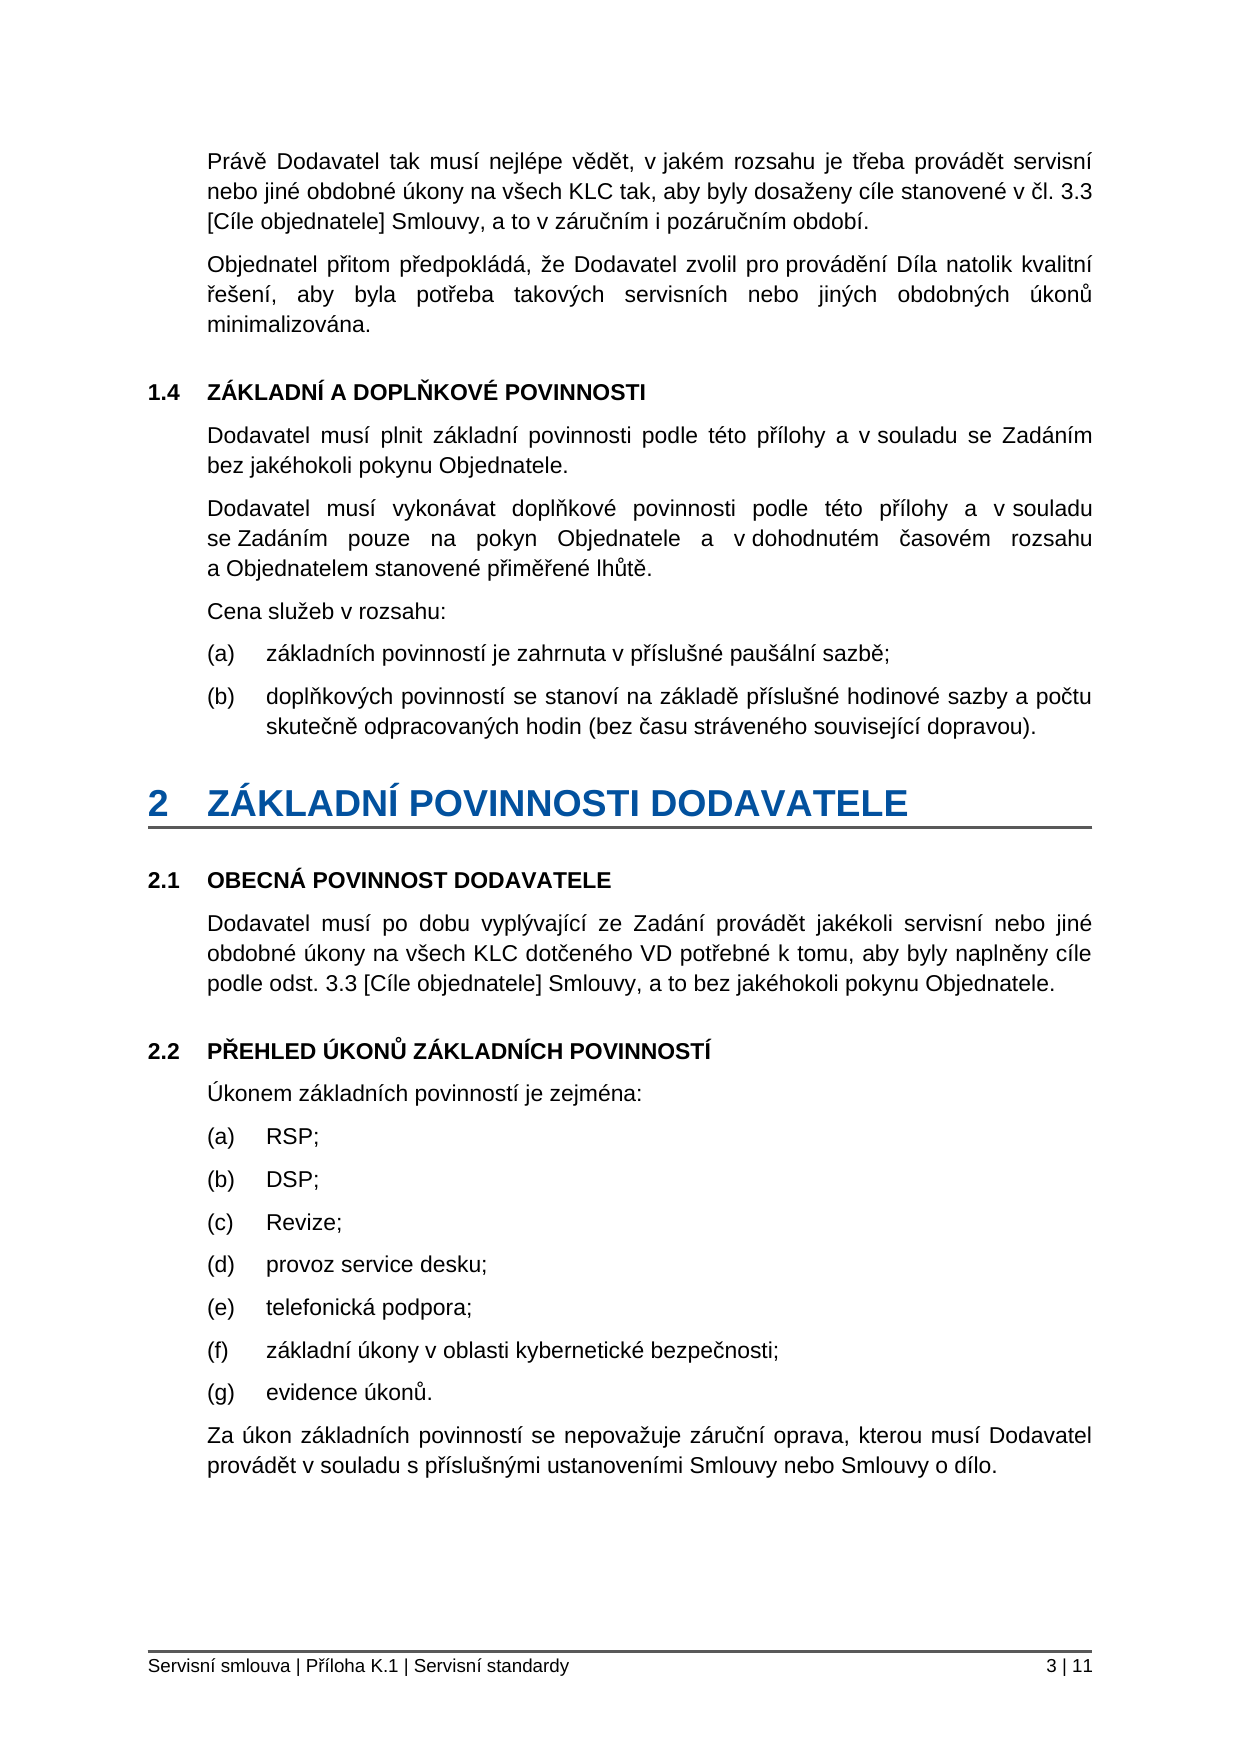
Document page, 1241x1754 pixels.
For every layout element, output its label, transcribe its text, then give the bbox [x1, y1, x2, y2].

text evidence úkonů. [207, 1379, 1092, 1406]
text Dodavatel musí vykonávat doplňkové povinnosti podle této přílohy a v souladu se Zadáním pouze na pokyn Objednatele a v dohodnutém časovém rozsahu a Objednatelem stanovené přiměřené lhůtě. [207, 494, 1092, 581]
text Dodavatel musí po dobu vyplývající ze Zadání provádět jakékoli servisní nebo jiné obdobné úkony na všech KLC dotčeného VD potřebné k tomu, aby byly naplněny cíle podle odst. 3.3 [Cíle objednatele] Smlouvy, a to bez jakéhokoli pokynu Objednatele. [207, 909, 1092, 996]
text RSP; [207, 1123, 1092, 1149]
text doplňkových povinností se stanoví na základě příslušné hodinové sazby a počtu skutečně odpracovaných hodin (bez času stráveného související dopravou). [207, 683, 1092, 740]
text Právě Dodavatel tak musí nejlépe vědět, v jakém rozsahu je třeba provádět servisní nebo jiné obdobné úkony na všech KLC tak, aby byly dosaženy cíle stanovené v čl. 3.3 [Cíle objednatele] Smlouvy, a to v záručním i pozáručním období. [207, 148, 1092, 234]
text základních povinností je zahrnuta v příslušné paušální sazbě; [207, 640, 1092, 667]
text DSP; [207, 1166, 1092, 1192]
text provoz service desku; [207, 1251, 1092, 1278]
text základní úkony v oblasti kybernetické bezpečnosti; [207, 1337, 1092, 1363]
text Přehled úkonů základních povinností [148, 1038, 1092, 1064]
text Objednatel přitom předpokládá, že Dodavatel zvolil pro provádění Díla natolik kvalitní řešení, aby byla potřeba takových servisních nebo jiných obdobných úkonů minimalizována. [207, 251, 1092, 338]
text Úkonem základních povinností je zejména: [207, 1080, 1092, 1107]
text telefonická podpora; [207, 1294, 1092, 1320]
text Dodavatel musí plnit základní povinnosti podle této přílohy a v souladu se Zadáním bez jakéhokoli pokynu Objednatele. [207, 422, 1092, 478]
text Obecná povinnost dodavatele [148, 867, 1092, 893]
text Revize; [207, 1208, 1092, 1235]
text Za úkon základních povinností se nepovažuje záruční oprava, kterou musí Dodavatel provádět v souladu s příslušnými ustanoveními Smlouvy nebo Smlouvy o dílo. [207, 1422, 1092, 1479]
text Základní povinnosti dodavatele [148, 781, 1092, 826]
text Cena služeb v rozsahu: [207, 598, 1092, 624]
text Základní a doplňkové povinnosti [148, 379, 1092, 405]
